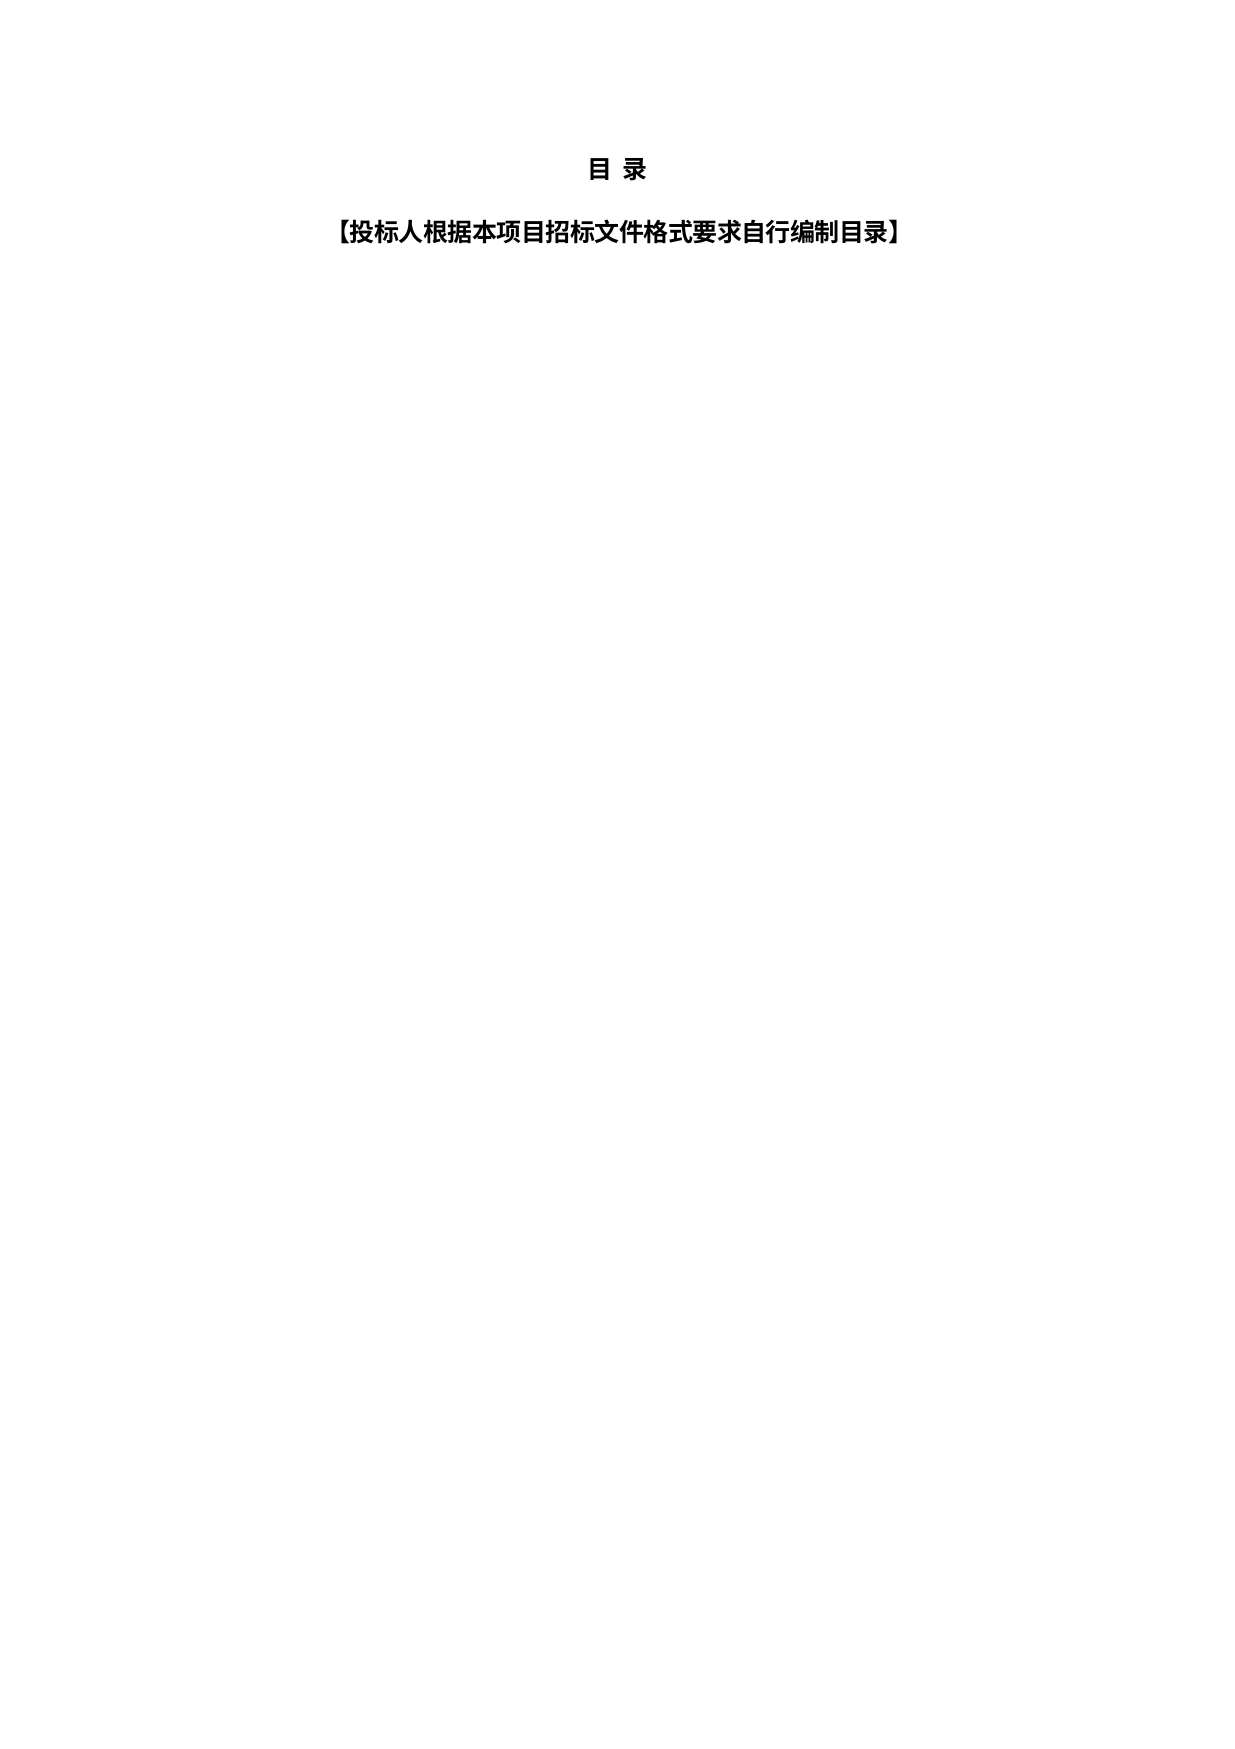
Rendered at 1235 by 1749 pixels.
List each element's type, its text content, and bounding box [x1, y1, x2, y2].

text 【投标人根据本项目招标文件格式要求自行编制目录】 [195, 219, 1044, 247]
text 目 录 [187, 150, 1047, 186]
